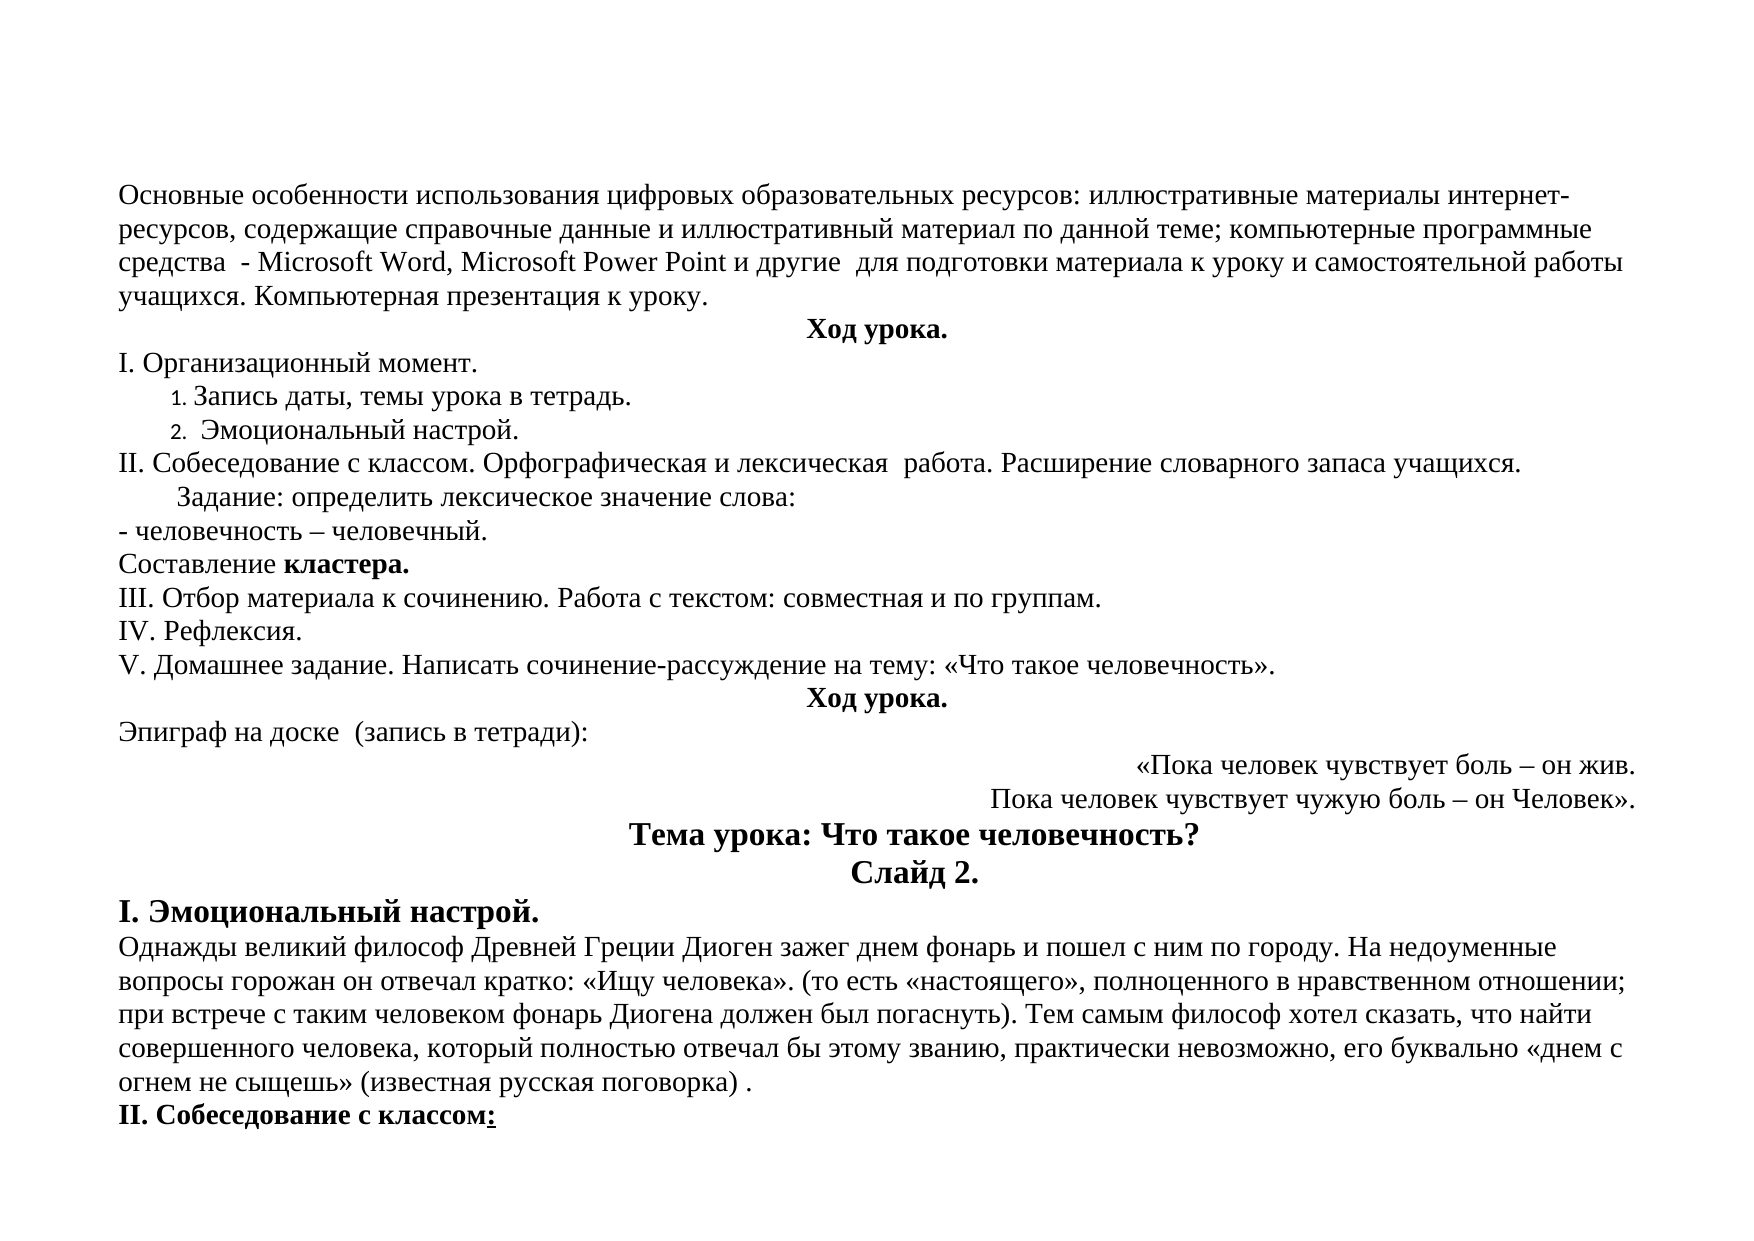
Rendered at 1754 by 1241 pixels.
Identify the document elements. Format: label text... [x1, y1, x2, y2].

text - человечность – человечный. [118, 513, 1636, 546]
text Задание: определить лексическое значение слова: [118, 479, 1636, 513]
text «Пока человек чувствует боль – он жив. [193, 747, 1636, 781]
text Основные особенности использования цифровых образовательных ресурсов: иллюстративные материалы интернет-ресурсов, содержащие справочные данные и иллюстративный материал по данной теме; компьютерные программные средства - Microsoft Word, Microsoft Power Point и другие для подготовки материала к уроку и самостоятельной работы учащихся. Компьютерная презентация к уроку. [118, 177, 1636, 311]
text Ход урока. [118, 680, 1636, 714]
text Однажды великий философ Древней Греции Диоген зажег днем фонарь и пошел с ним по городу. На недоуменные вопросы горожан он отвечал кратко: «Ищу человека». (то есть «настоящего», полноценного в нравственном отношении; при встрече с таким человеком фонарь Диогена должен был погаснуть). Тем самым философ хотел сказать, что найти совершенного человека, который полностью отвечал бы этому званию, практически невозможно, его буквально «днем с огнем не сыщешь» (известная русская поговорка) . [118, 929, 1636, 1097]
text Ӏ. Эмоциональный настрой. [118, 891, 1636, 929]
text Ход урока. [118, 311, 1636, 345]
text III. Отбор материала к сочинению. Работа с текстом: совместная и по группам. [118, 580, 1636, 613]
text Тема урока: Что такое человечность? [193, 814, 1636, 853]
text ӀӀ. Собеседование с классом: [118, 1097, 1636, 1131]
text V. Домашнее задание. Написать сочинение-рассуждение на тему: «Что такое человечность». [118, 647, 1636, 680]
list Эмоциональный настрой. [170, 412, 1636, 446]
text ӀV. Рефлексия. [118, 613, 1636, 647]
text Составление кластера. [118, 546, 1636, 580]
list Запись даты, темы урока в тетрадь. [170, 378, 1636, 412]
text II. Собеседование с классом. Орфографическая и лексическая работа. Расширение словарного запаса учащихся. [118, 446, 1636, 479]
text Ӏ. Организационный момент. [118, 345, 1636, 378]
text Эпиграф на доске (запись в тетради): [118, 714, 1636, 747]
text Пока человек чувствует чужую боль – он Человек». [193, 781, 1636, 814]
text Слайд 2. [193, 853, 1636, 891]
